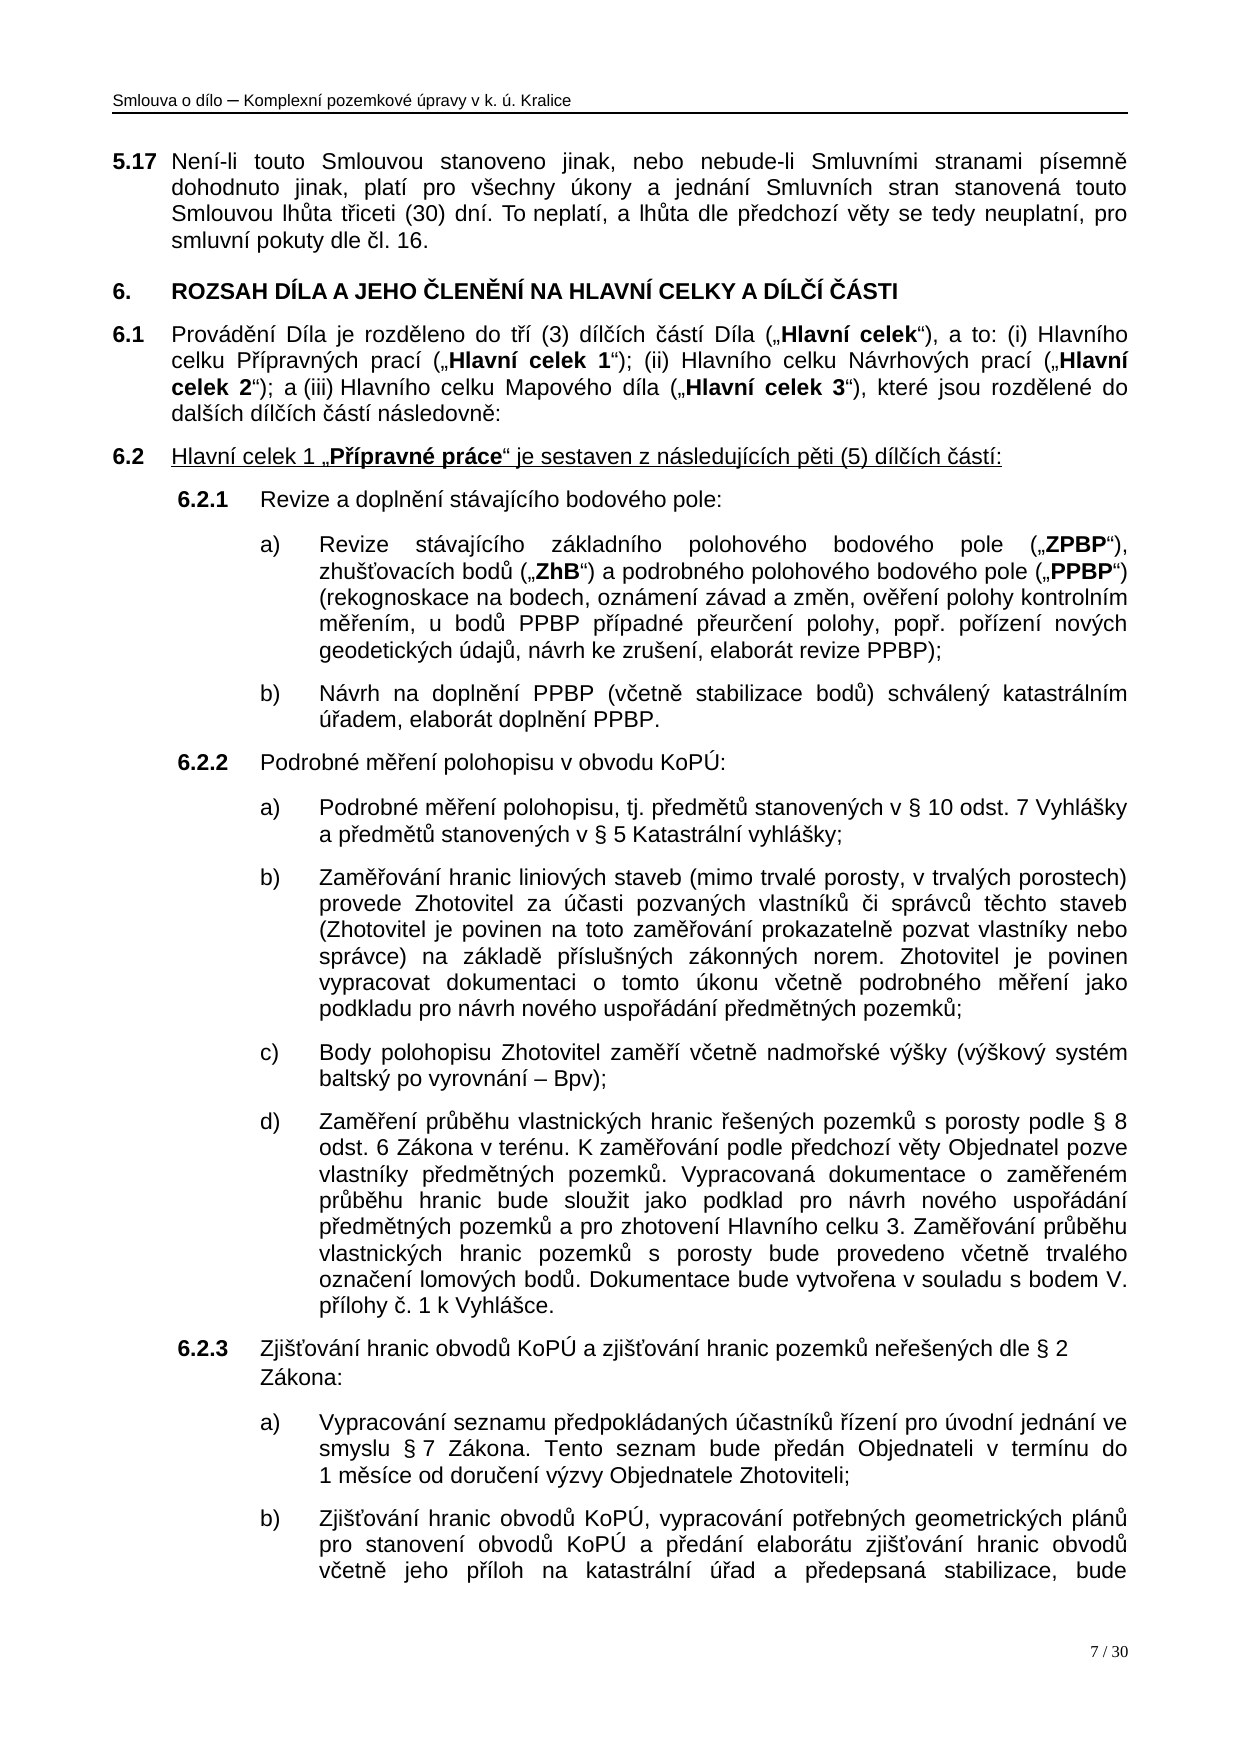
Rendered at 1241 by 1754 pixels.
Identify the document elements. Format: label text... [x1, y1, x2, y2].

text Zjišťování hranic obvodů KoPÚ a zjišťování hranic pozemků neřešených dle § 2 Zákona: [177, 1335, 1128, 1390]
list Zaměření průběhu vlastnických hranic řešených pozemků s porosty podle § 8 odst. 6 Zákona v terénu. K zaměřování podle předchozí věty Objednatel pozve vlastníky předmětných pozemků. Vypracovaná dokumentace o zaměřeném průběhu hranic bude sloužit jako podklad pro návrh nového uspořádání předmětných pozemků a pro zhotovení Hlavního celku 3. Zaměřování průběhu vlastnických hranic pozemků s porosty bude provedeno včetně trvalého označení lomových bodů. Dokumentace bude vytvořena v souladu s bodem V. přílohy č. 1 k Vyhlášce. [260, 1108, 1128, 1319]
text Provádění Díla je rozděleno do tří (3) dílčích částí Díla („Hlavní celek“), a to: (i) Hlavního celku Přípravných prací („Hlavní celek 1“); (ii) Hlavního celku Návrhových prací („Hlavní celek 2“); a (iii) Hlavního celku Mapového díla („Hlavní celek 3“), které jsou rozdělené do dalších dílčích částí následovně: [112, 321, 1128, 427]
text Revize a doplnění stávajícího bodového pole: [177, 486, 1128, 513]
list Body polohopisu Zhotovitel zaměří včetně nadmořské výšky (výškový systém baltský po vyrovnání – Bpv); [260, 1038, 1128, 1091]
list Zaměřování hranic liniových staveb (mimo trvalé porosty, v trvalých porostech) provede Zhotovitel za účasti pozvaných vlastníků či správců těchto staveb (Zhotovitel je povinen na toto zaměřování prokazatelně pozvat vlastníky nebo správce) na základě příslušných zákonných norem. Zhotovitel je povinen vypracovat dokumentaci o tomto úkonu včetně podrobného měření jako podkladu pro návrh nového uspořádání předmětných pozemků; [260, 864, 1128, 1022]
text Podrobné měření polohopisu v obvodu KoPÚ: [177, 749, 1128, 776]
list Podrobné měření polohopisu, tj. předmětů stanovených v § 10 odst. 7 Vyhlášky a předmětů stanovených v § 5 Katastrální vyhlášky; [260, 794, 1128, 847]
text Hlavní celek 1 „Přípravné práce“ je sestaven z následujících pěti (5) dílčích částí: [112, 443, 1128, 469]
list Revize stávajícího základního polohového bodového pole („ZPBP“), zhušťovacích bodů („ZhB“) a podrobného polohového bodového pole („PPBP“) (rekognoskace na bodech, oznámení závad a změn, ověření polohy kontrolním měřením, u bodů PPBP případné přeurčení polohy, popř. pořízení nových geodetických údajů, návrh ke zrušení, elaborát revize PPBP); [260, 531, 1128, 663]
text Rozsah díla a jeho členění na hlavní celky a dílčí části [112, 278, 1128, 304]
list Návrh na doplnění PPBP (včetně stabilizace bodů) schválený katastrálním úřadem, elaborát doplnění PPBP. [260, 680, 1128, 732]
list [260, 1504, 1128, 1584]
list Vypracování seznamu předpokládaných účastníků řízení pro úvodní jednání ve smyslu § 7 Zákona. Tento seznam bude předán Objednateli v termínu do 1 měsíce od doručení výzvy Objednatele Zhotoviteli; [260, 1409, 1128, 1488]
text Není-li touto Smlouvou stanoveno jinak, nebo nebude-li Smluvními stranami písemně dohodnuto jinak, platí pro všechny úkony a jednání Smluvních stran stanovená touto Smlouvou lhůta třiceti (30) dní. To neplatí, a lhůta dle předchozí věty se tedy neuplatní, pro smluvní pokuty dle čl. 16. [112, 148, 1128, 253]
